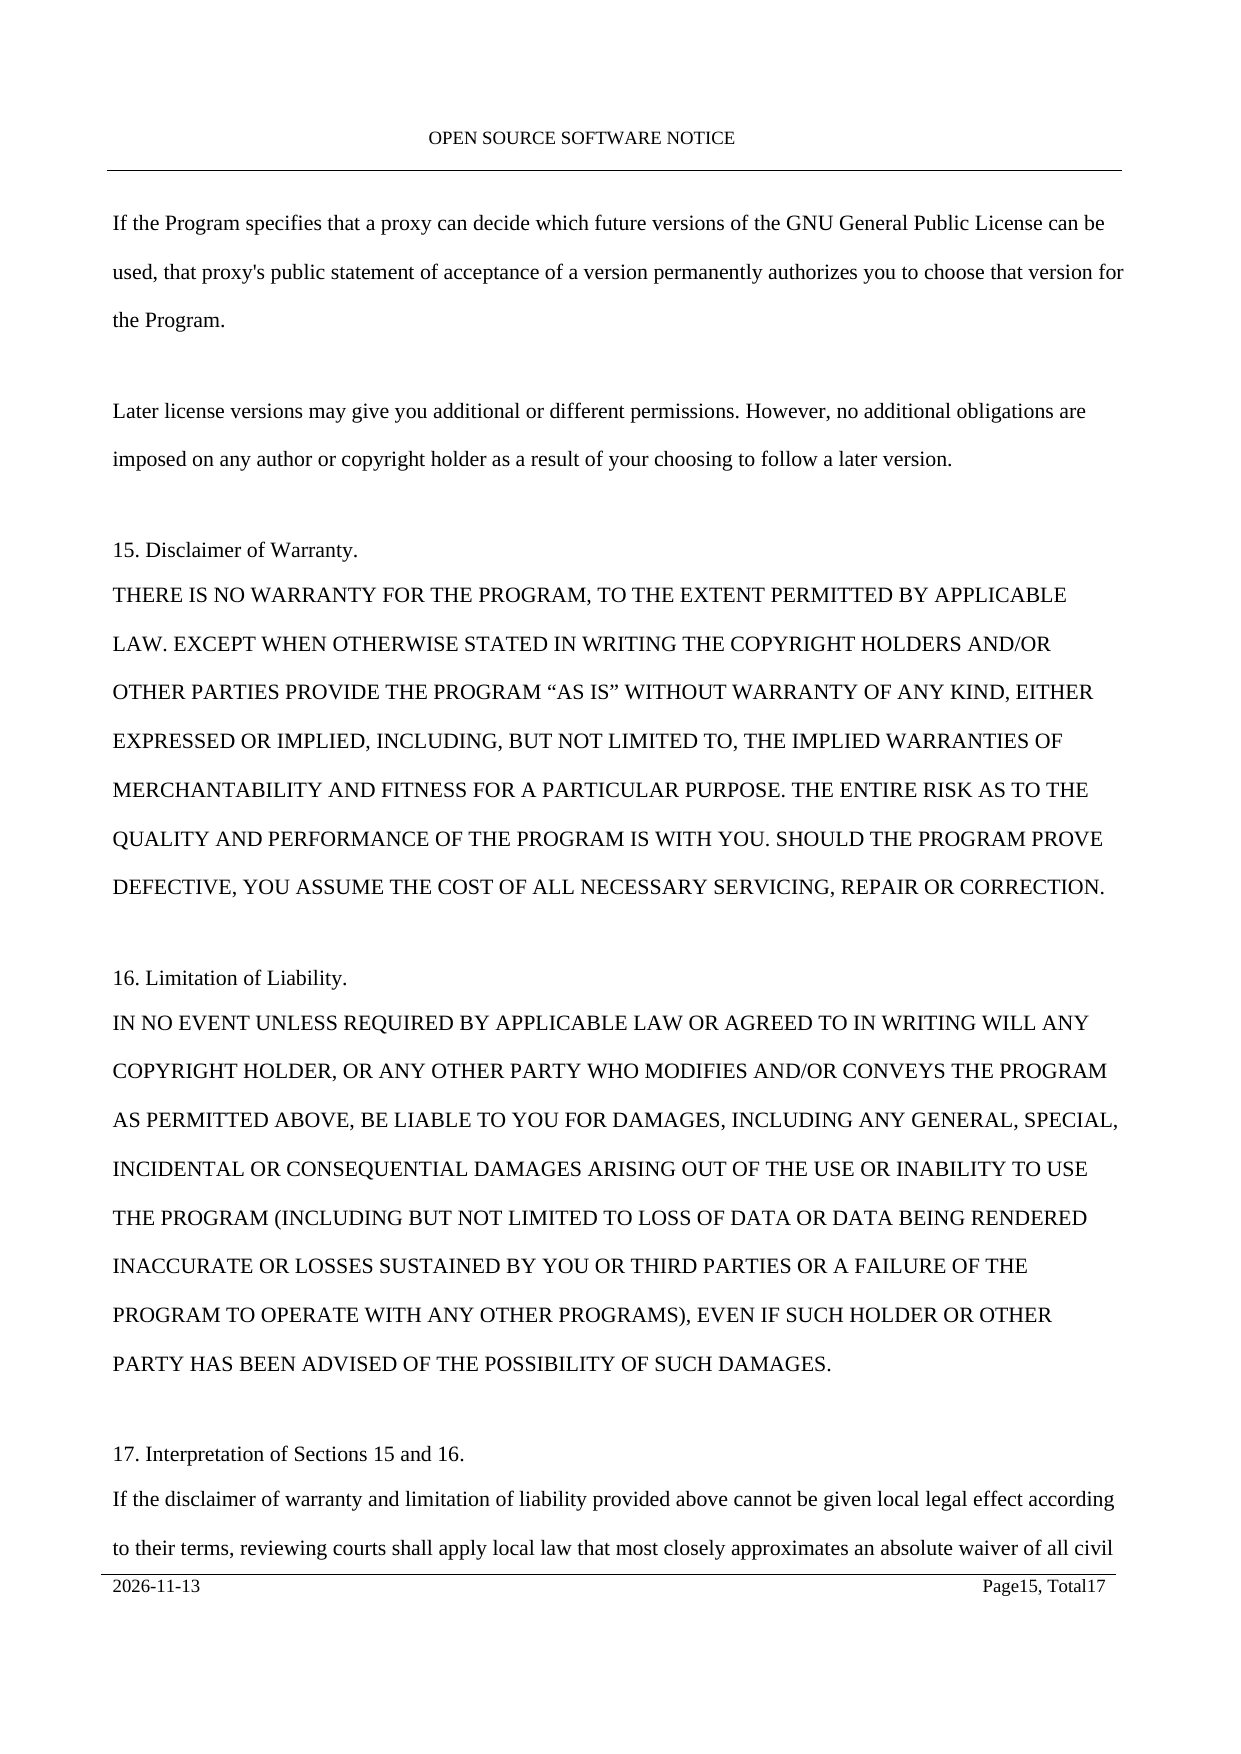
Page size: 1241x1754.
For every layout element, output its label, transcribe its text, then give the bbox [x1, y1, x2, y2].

text Later license versions may give you additional or different permissions. However, no additional obligations are imposed on any author or copyright holder as a result of your choosing to follow a later version. [112, 394, 1128, 475]
text THERE IS NO WARRANTY FOR THE PROGRAM, TO THE EXTENT PERMITTED BY APPLICABLE LAW. EXCEPT WHEN OTHERWISE STATED IN WRITING THE COPYRIGHT HOLDERS AND/OR OTHER PARTIES PROVIDE THE PROGRAM “AS IS” WITHOUT WARRANTY OF ANY KIND, EITHER EXPRESSED OR IMPLIED, INCLUDING, BUT NOT LIMITED TO, THE IMPLIED WARRANTIES OF MERCHANTABILITY AND FITNESS FOR A PARTICULAR PURPOSE. THE ENTIRE RISK AS TO THE QUALITY AND PERFORMANCE OF THE PROGRAM IS WITH YOU. SHOULD THE PROGRAM PROVE DEFECTIVE, YOU ASSUME THE COST OF ALL NECESSARY SERVICING, REPAIR OR CORRECTION. [112, 578, 1128, 903]
text If the Program specifies that a proxy can decide which future versions of the GNU General Public License can be used, that proxy's public statement of acceptance of a version permanently authorizes you to choose that version for the Program. [112, 206, 1128, 336]
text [112, 1482, 1128, 1564]
text 15. Disclaimer of Warranty. [112, 533, 1128, 566]
text IN NO EVENT UNLESS REQUIRED BY APPLICABLE LAW OR AGREED TO IN WRITING WILL ANY COPYRIGHT HOLDER, OR ANY OTHER PARTY WHO MODIFIES AND/OR CONVEYS THE PROGRAM AS PERMITTED ABOVE, BE LIABLE TO YOU FOR DAMAGES, INCLUDING ANY GENERAL, SPECIAL, INCIDENTAL OR CONSEQUENTIAL DAMAGES ARISING OUT OF THE USE OR INABILITY TO USE THE PROGRAM (INCLUDING BUT NOT LIMITED TO LOSS OF DATA OR DATA BEING RENDERED INACCURATE OR LOSSES SUSTAINED BY YOU OR THIRD PARTIES OR A FAILURE OF THE PROGRAM TO OPERATE WITH ANY OTHER PROGRAMS), EVEN IF SUCH HOLDER OR OTHER PARTY HAS BEEN ADVISED OF THE POSSIBILITY OF SUCH DAMAGES. [112, 1006, 1128, 1380]
text 16. Limitation of Liability. [112, 961, 1128, 993]
text 17. Interpretation of Sections 15 and 16. [112, 1437, 1128, 1470]
